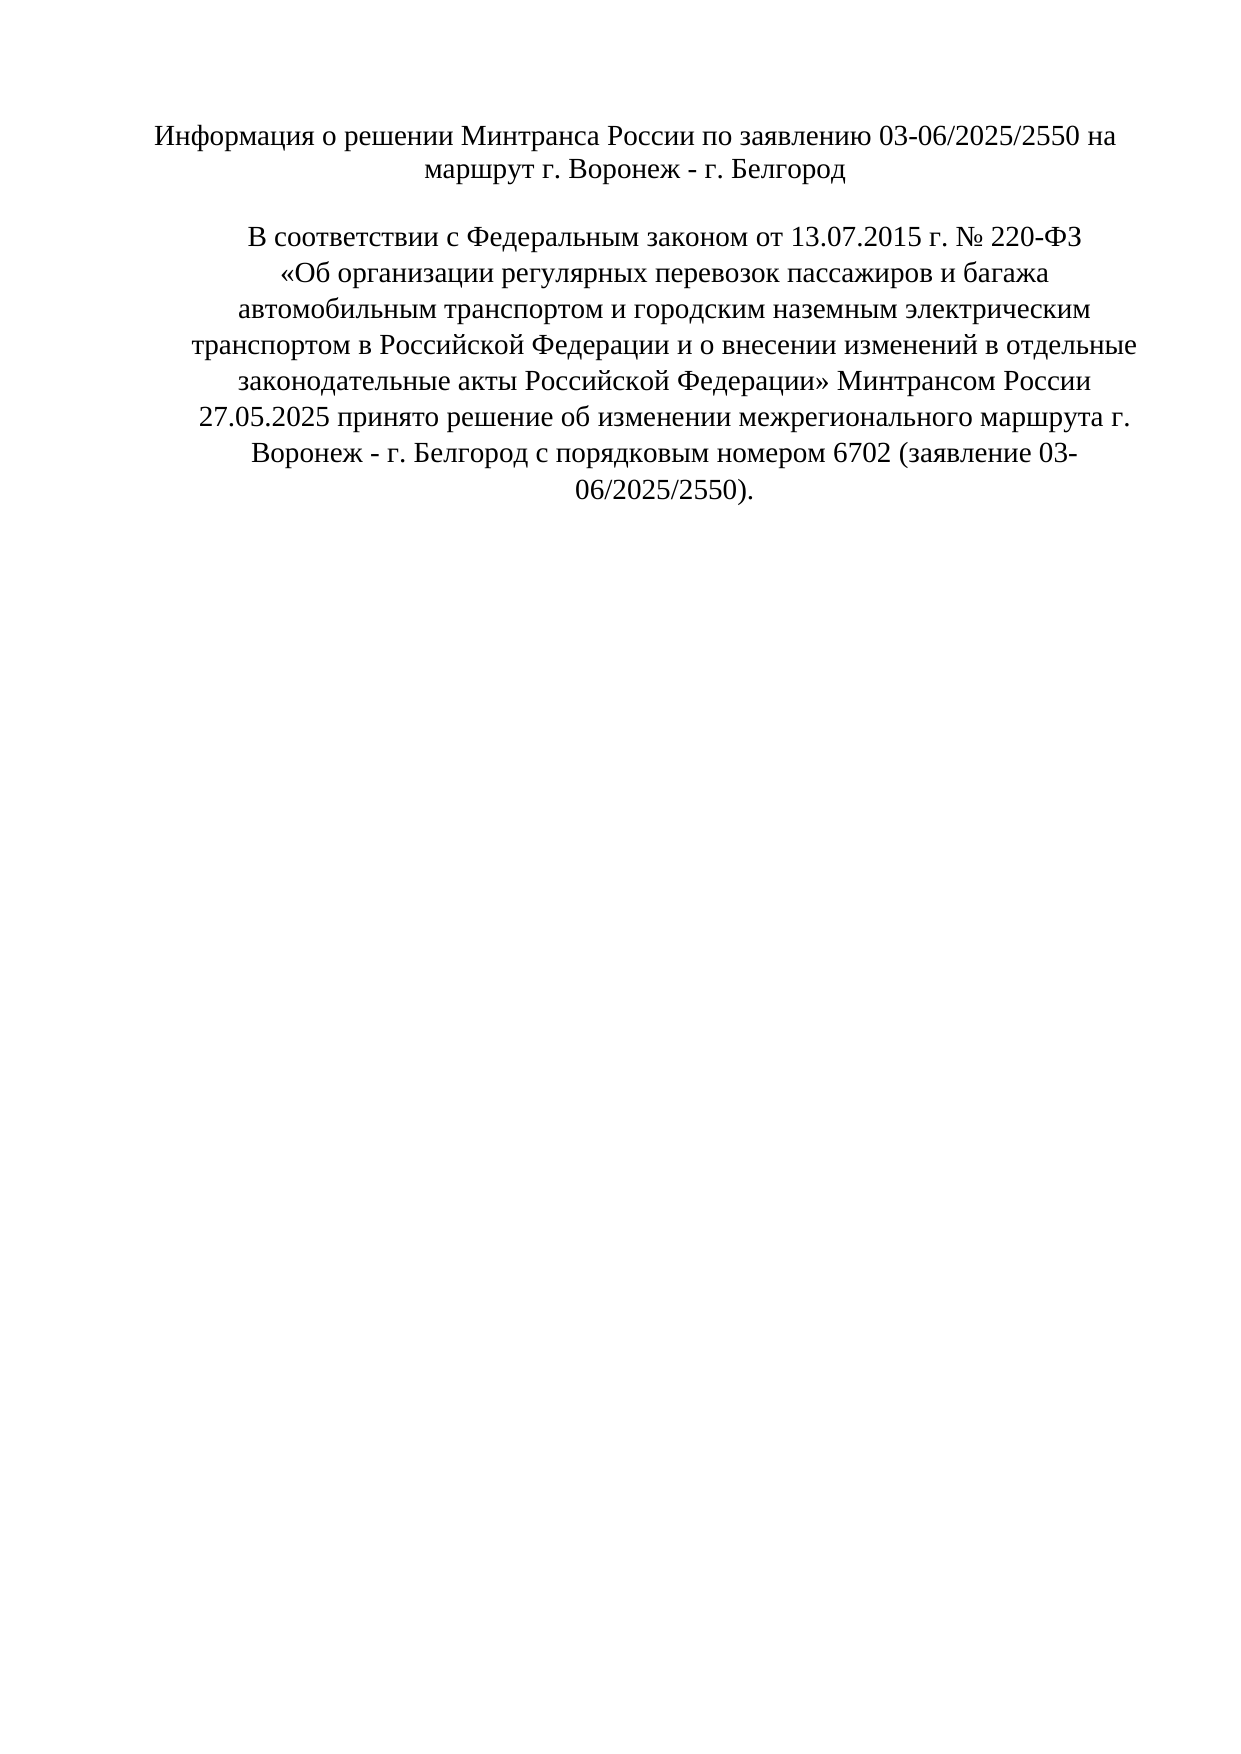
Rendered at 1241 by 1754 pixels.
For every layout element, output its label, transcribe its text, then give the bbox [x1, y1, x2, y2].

text Информация о решении Минтранса России по заявлению 03-06/2025/2550 на маршрут г. Воронеж - г. Белгород [118, 118, 1152, 185]
text В соответствии с Федеральным законом от 13.07.2015 г. № 220-ФЗ «Об организации регулярных перевозок пассажиров и багажа автомобильным транспортом и городским наземным электрическим транспортом в Российской Федерации и о внесении изменений в отдельные законодательные акты Российской Федерации» Минтрансом России 27.05.2025 принято решение об изменении межрегионального маршрута г. Воронеж - г. Белгород с порядковым номером 6702 (заявление 03-06/2025/2550). [177, 219, 1152, 505]
